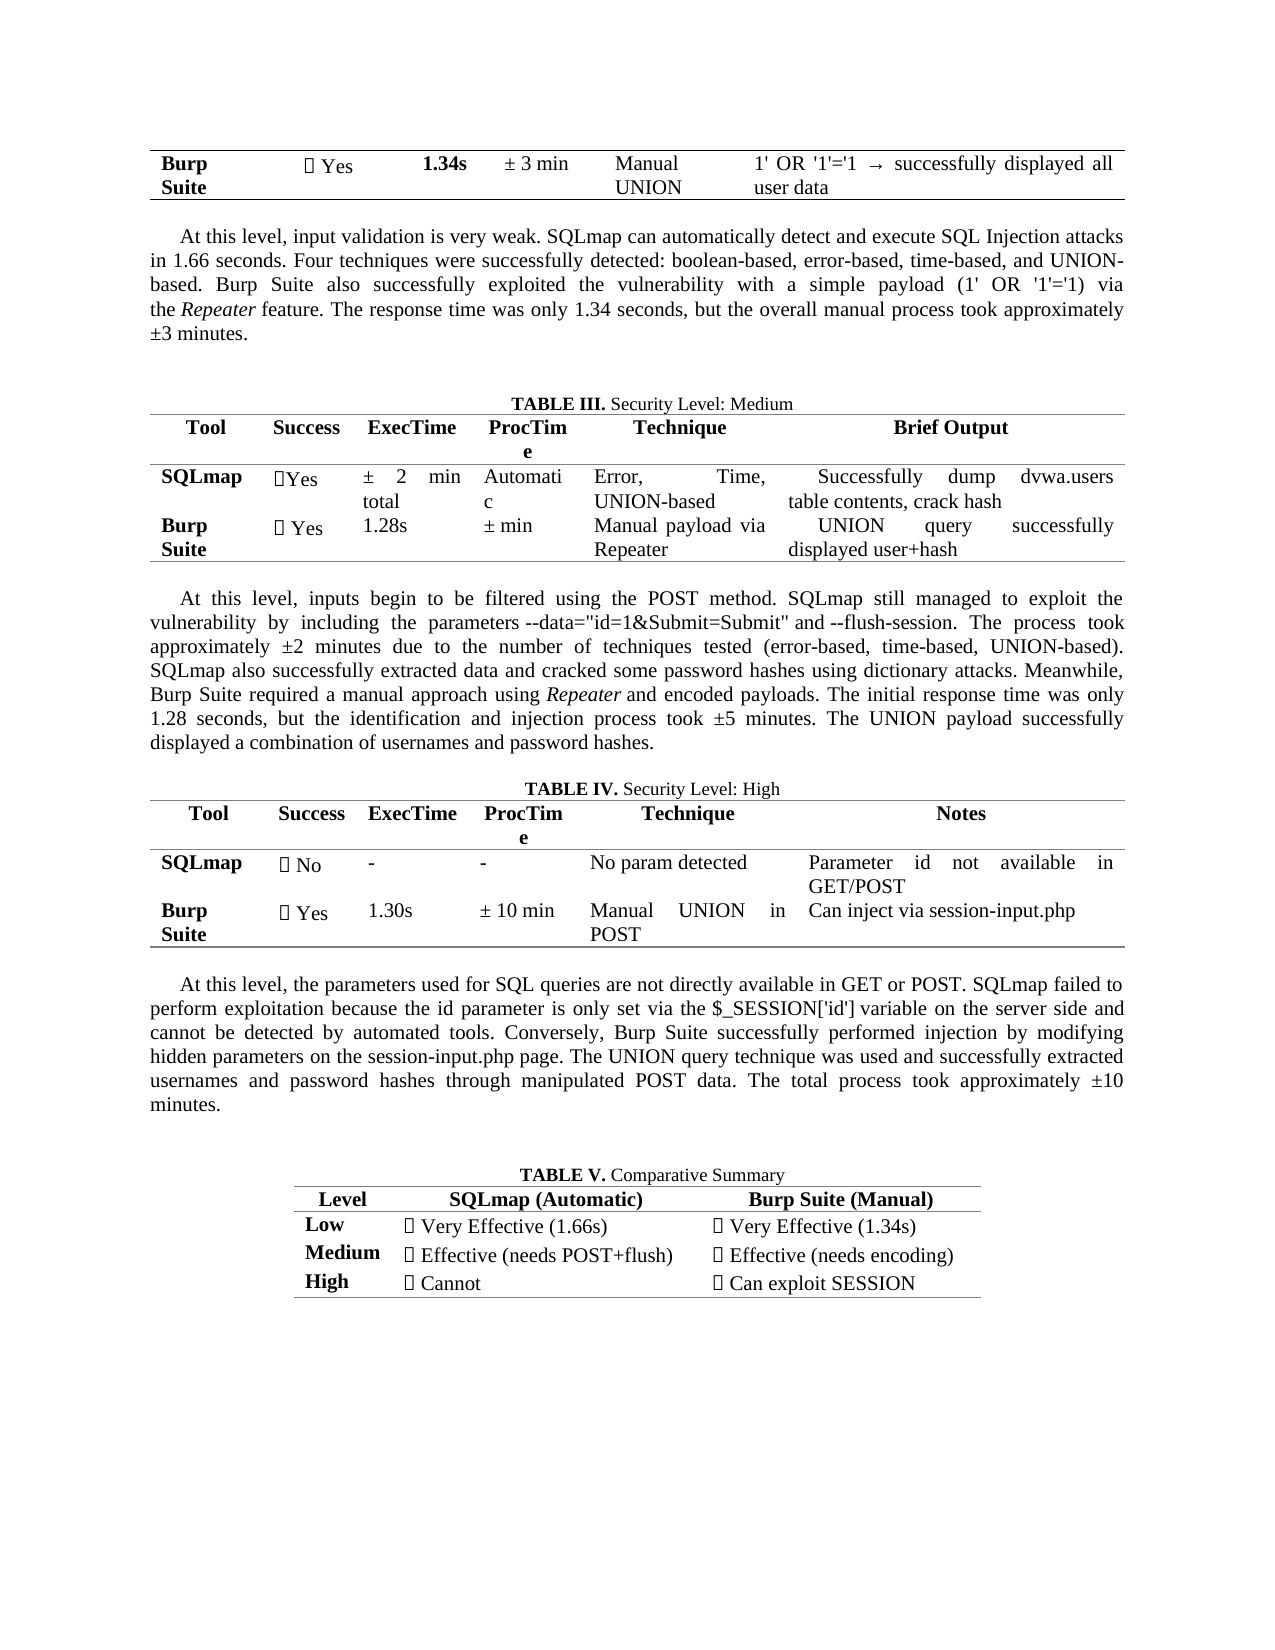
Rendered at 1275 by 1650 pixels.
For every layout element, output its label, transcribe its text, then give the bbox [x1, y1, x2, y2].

text At this level, the parameters used for SQL queries are not directly available in GET or POST. SQLmap failed to perform exploitation because the id parameter is only set via the $_SESSION['id'] variable on the server side and cannot be detected by automated tools. Conversely, Burp Suite successfully performed injection by modifying hidden parameters on the session-input.php page. The UNION query technique was used and successfully extracted usernames and password hashes through manipulated POST data. The total process took approximately ±10 minutes. [150, 971, 1125, 1116]
table_cell ✅ Yes [262, 151, 381, 199]
table_cell ✅ Very Effective (1.66s) [392, 1212, 700, 1240]
table_header Level [294, 1187, 392, 1211]
table_cell 1.34s [381, 151, 493, 199]
table_cell 1.30s [357, 898, 468, 946]
table_cell ✅ Can exploit SESSION [700, 1269, 981, 1297]
table_cell - [468, 850, 579, 898]
text TABLE V. Comparative Summary [150, 1164, 1125, 1186]
table_cell Low [294, 1212, 392, 1240]
table_header ProcTime [468, 801, 579, 849]
table_cell Automatic [472, 465, 583, 513]
table_header Tool [150, 801, 267, 849]
table_header Success [267, 801, 357, 849]
table_cell Manual UNION [604, 151, 743, 199]
table_cell - [357, 850, 468, 898]
table_cell ❌ No [267, 850, 357, 898]
text At this level, input validation is very weak. SQLmap can automatically detect and execute SQL Injection attacks in 1.66 seconds. Four techniques were successfully detected: boolean-based, error-based, time-based, and UNION-based. Burp Suite also successfully exploited the vulnerability with a simple payload (1' OR '1'='1) via the Repeater feature. The response time was only 1.34 seconds, but the overall manual process took approximately ±3 minutes. [150, 224, 1125, 344]
table_cell ± 3 min [493, 151, 603, 199]
table_cell ± 10 min [468, 898, 579, 946]
table_cell Burp Suite [150, 898, 267, 946]
table_header Technique [583, 415, 777, 463]
text TABLE IV. Security Level: High [150, 778, 1125, 800]
table_header Tool [150, 415, 262, 463]
table_cell High [294, 1269, 392, 1297]
table_cell ✅ Yes [267, 898, 357, 946]
table_cell Manual UNION in POST [579, 898, 797, 946]
table_cell 1.28s [351, 513, 472, 561]
table_cell Parameter id not available in GET/POST [797, 850, 1125, 898]
table_cell ± min [472, 513, 583, 561]
table_header ExecTime [351, 415, 472, 463]
table_cell ✅ Effective (needs POST+flush) [392, 1240, 700, 1268]
table_cell SQLmap [150, 465, 262, 513]
table_cell UNION query successfully displayed user+hash [777, 513, 1125, 561]
table_header Success [262, 415, 351, 463]
table_header SQLmap (Automatic) [392, 1187, 700, 1211]
table_header Notes [797, 801, 1125, 849]
table_header Burp Suite (Manual) [700, 1187, 981, 1211]
table_cell Successfully dump dvwa.users table contents, crack hash [777, 465, 1125, 513]
table_cell 1' OR '1'='1 → successfully displayed all user data [743, 151, 1125, 199]
table_cell No param detected [579, 850, 797, 898]
table_cell Can inject via session-input.php [797, 898, 1125, 946]
table_cell ✅ Effective (needs encoding) [700, 1240, 981, 1268]
text TABLE III. Security Level: Medium [150, 393, 1125, 414]
table_header ExecTime [357, 801, 468, 849]
table_cell Manual payload via Repeater [583, 513, 777, 561]
table_cell ✅ Yes [262, 513, 351, 561]
table_header ProcTime [472, 415, 583, 463]
table_header Brief Output [777, 415, 1125, 463]
table_cell Burp Suite [150, 513, 262, 561]
table_cell ± 2 min total [351, 465, 472, 513]
table_cell Medium [294, 1240, 392, 1268]
table_cell ❌ Cannot [392, 1269, 700, 1297]
table_cell Error, Time, UNION-based [583, 465, 777, 513]
table_cell ✅ Very Effective (1.34s) [700, 1212, 981, 1240]
text At this level, inputs begin to be filtered using the POST method. SQLmap still managed to exploit the vulnerability by including the parameters --data="id=1&Submit=Submit" and --flush-session. The process took approximately ±2 minutes due to the number of techniques tested (error-based, time-based, UNION-based). SQLmap also successfully extracted data and cracked some password hashes using dictionary attacks. Meanwhile, Burp Suite required a manual approach using Repeater and encoded payloads. The initial response time was only 1.28 seconds, but the identification and injection process took ±5 minutes. The UNION payload successfully displayed a combination of usernames and password hashes. [150, 586, 1125, 754]
table_cell ✅Yes [262, 465, 351, 513]
table_cell Burp Suite [150, 151, 262, 199]
table_cell SQLmap [150, 850, 267, 898]
table_header Technique [579, 801, 797, 849]
